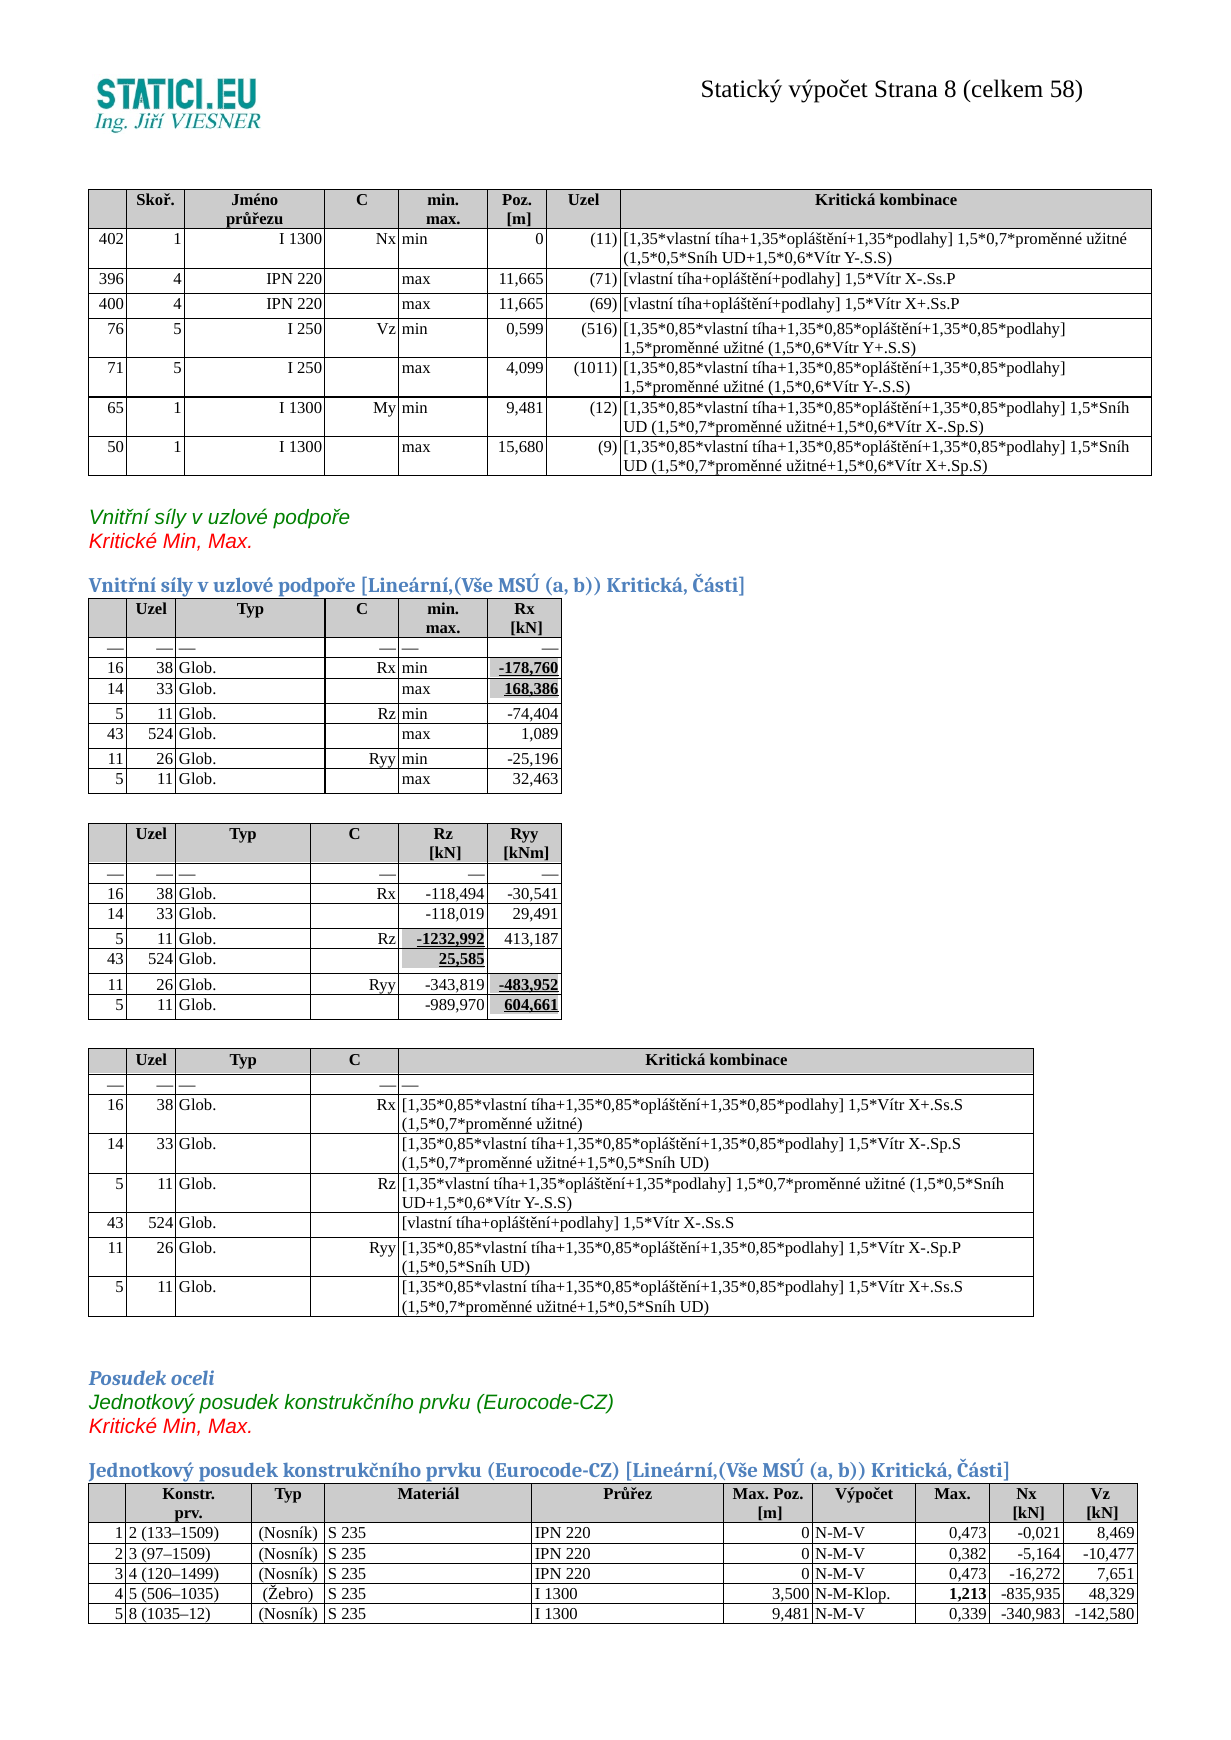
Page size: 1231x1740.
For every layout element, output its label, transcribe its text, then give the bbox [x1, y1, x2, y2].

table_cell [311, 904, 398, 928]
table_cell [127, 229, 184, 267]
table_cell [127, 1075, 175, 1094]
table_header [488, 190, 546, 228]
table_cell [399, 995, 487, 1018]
subtitle Posudek oceli [89, 1366, 1083, 1390]
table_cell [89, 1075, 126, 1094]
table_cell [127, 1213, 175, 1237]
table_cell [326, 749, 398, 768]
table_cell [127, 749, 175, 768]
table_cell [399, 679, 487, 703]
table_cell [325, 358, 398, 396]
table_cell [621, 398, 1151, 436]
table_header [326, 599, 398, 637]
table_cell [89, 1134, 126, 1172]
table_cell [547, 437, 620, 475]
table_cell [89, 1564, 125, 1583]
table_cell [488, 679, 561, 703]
text Kritické Min, Max. [89, 529, 1083, 553]
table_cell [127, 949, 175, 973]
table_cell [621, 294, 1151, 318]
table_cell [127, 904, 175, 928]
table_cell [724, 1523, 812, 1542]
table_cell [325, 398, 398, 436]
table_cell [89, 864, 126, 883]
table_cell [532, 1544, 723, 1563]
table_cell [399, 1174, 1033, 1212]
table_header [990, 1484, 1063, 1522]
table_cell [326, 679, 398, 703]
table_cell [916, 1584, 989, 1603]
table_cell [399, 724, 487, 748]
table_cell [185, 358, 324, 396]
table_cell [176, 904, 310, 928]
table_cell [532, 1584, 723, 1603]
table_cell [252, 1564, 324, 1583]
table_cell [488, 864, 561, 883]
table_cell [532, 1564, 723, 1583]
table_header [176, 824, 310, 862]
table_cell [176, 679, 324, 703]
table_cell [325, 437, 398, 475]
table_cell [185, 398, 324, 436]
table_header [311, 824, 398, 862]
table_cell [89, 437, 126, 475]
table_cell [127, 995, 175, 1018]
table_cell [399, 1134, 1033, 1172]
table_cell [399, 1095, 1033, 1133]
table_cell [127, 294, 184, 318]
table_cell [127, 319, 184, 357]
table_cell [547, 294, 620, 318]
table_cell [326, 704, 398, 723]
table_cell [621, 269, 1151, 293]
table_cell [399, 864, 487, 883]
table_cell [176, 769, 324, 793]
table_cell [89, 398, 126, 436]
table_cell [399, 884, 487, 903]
picture [92, 74, 262, 134]
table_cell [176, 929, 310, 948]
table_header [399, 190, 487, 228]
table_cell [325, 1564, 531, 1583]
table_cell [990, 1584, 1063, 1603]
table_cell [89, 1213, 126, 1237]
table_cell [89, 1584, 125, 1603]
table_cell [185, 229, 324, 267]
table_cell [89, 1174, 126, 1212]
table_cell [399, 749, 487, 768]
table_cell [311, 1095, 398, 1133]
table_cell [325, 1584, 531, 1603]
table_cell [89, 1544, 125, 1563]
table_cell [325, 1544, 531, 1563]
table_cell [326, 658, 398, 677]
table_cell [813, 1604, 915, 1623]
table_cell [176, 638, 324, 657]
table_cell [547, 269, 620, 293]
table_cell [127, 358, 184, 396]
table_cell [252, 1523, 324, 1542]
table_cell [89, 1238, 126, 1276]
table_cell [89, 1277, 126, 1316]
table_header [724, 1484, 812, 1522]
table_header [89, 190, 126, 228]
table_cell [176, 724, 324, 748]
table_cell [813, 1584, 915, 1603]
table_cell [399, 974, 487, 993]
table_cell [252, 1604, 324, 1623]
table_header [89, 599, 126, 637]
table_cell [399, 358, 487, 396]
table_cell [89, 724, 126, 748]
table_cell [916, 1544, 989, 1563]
text Jednotkový posudek konstrukčního prvku (Eurocode-CZ) [89, 1390, 1083, 1414]
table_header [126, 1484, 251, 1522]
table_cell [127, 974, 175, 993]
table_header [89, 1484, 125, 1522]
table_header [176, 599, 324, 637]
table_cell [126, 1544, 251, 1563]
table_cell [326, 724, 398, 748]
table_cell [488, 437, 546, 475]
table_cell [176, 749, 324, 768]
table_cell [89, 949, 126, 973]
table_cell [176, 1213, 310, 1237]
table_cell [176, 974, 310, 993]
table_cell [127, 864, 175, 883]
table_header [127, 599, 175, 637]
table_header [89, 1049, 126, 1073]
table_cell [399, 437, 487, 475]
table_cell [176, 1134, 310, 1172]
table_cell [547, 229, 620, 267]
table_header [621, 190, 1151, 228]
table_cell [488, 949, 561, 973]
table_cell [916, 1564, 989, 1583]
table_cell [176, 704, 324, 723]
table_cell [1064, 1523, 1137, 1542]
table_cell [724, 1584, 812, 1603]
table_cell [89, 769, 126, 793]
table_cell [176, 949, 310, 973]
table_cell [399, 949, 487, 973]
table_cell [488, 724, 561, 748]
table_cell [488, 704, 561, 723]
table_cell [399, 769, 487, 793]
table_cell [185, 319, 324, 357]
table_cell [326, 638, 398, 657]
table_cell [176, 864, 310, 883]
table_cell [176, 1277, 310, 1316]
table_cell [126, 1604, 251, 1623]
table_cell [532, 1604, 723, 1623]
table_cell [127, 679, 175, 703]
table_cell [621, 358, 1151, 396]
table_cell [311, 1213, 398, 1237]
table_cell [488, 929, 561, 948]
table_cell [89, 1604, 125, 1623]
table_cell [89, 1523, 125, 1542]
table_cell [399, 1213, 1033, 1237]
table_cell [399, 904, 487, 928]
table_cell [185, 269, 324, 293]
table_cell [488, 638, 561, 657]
subtitle Vnitřní síly v uzlové podpoře [Lineární,(Vše MSÚ (a, b)) Kritická, Části] [89, 574, 1083, 598]
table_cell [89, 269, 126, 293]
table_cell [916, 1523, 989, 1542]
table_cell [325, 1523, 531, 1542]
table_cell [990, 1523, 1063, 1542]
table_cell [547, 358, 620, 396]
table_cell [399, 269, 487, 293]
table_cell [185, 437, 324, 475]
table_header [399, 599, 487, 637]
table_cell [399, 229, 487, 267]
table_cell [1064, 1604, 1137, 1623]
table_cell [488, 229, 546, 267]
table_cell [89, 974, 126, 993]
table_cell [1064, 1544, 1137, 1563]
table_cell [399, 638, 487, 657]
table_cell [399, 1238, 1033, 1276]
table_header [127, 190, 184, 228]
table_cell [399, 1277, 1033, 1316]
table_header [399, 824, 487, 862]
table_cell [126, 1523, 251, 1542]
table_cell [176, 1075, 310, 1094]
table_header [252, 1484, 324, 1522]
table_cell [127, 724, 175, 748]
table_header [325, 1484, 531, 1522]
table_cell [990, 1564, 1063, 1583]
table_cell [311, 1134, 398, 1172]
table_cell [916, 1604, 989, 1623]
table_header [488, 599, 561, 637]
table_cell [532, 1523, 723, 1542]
subtitle Jednotkový posudek konstrukčního prvku (Eurocode-CZ) [Lineární,(Vše MSÚ (a, b)) Kritická, Části] [89, 1459, 1083, 1483]
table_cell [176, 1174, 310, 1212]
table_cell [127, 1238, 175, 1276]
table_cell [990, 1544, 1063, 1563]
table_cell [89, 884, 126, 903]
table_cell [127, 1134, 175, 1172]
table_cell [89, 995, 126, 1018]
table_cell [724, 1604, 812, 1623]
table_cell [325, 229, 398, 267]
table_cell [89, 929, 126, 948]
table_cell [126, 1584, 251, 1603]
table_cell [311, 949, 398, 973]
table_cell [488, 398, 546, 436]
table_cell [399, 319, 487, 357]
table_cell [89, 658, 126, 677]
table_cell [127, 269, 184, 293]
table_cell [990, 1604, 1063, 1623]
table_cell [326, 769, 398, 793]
text Vnitřní síly v uzlové podpoře [89, 505, 1083, 529]
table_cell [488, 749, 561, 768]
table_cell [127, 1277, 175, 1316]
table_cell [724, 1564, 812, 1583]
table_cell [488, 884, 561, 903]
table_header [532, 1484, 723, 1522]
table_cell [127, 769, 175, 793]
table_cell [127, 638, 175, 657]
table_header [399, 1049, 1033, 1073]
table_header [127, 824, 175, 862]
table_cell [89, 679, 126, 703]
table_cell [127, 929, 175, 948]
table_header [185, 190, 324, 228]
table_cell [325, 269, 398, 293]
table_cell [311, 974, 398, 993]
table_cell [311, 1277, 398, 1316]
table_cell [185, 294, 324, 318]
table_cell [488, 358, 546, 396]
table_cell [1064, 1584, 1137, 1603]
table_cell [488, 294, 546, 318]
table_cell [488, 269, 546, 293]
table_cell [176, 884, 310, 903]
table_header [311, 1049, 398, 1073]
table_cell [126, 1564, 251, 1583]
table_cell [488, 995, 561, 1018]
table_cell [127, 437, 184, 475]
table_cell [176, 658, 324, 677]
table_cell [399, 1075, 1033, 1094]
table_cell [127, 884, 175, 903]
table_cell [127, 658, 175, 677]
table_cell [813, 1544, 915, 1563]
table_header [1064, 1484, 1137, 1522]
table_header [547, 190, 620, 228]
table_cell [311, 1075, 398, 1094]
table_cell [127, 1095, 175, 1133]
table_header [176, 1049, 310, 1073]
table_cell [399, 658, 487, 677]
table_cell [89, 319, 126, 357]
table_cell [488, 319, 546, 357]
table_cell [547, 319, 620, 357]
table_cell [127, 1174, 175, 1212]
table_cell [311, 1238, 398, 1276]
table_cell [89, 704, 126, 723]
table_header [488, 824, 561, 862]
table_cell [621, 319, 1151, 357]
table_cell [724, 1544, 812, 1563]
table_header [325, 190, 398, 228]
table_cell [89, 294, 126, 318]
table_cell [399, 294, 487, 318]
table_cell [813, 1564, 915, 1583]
text Kritické Min, Max. [89, 1414, 1083, 1438]
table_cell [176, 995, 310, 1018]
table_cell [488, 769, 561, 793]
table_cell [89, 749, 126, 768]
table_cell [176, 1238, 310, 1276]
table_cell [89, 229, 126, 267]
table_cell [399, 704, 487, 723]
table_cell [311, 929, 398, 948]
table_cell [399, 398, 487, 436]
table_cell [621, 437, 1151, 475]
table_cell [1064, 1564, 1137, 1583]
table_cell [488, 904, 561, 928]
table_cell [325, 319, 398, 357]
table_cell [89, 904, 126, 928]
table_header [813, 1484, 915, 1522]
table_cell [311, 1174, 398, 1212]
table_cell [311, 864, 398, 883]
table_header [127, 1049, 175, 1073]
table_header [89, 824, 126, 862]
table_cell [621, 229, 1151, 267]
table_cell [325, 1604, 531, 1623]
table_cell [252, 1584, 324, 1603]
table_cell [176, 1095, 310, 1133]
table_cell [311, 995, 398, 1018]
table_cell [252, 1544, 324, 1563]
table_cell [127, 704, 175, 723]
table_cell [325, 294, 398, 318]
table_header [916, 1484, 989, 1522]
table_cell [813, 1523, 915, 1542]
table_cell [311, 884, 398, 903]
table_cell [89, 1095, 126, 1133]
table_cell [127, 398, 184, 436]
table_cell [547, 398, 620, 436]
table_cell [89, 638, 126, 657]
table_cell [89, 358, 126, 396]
